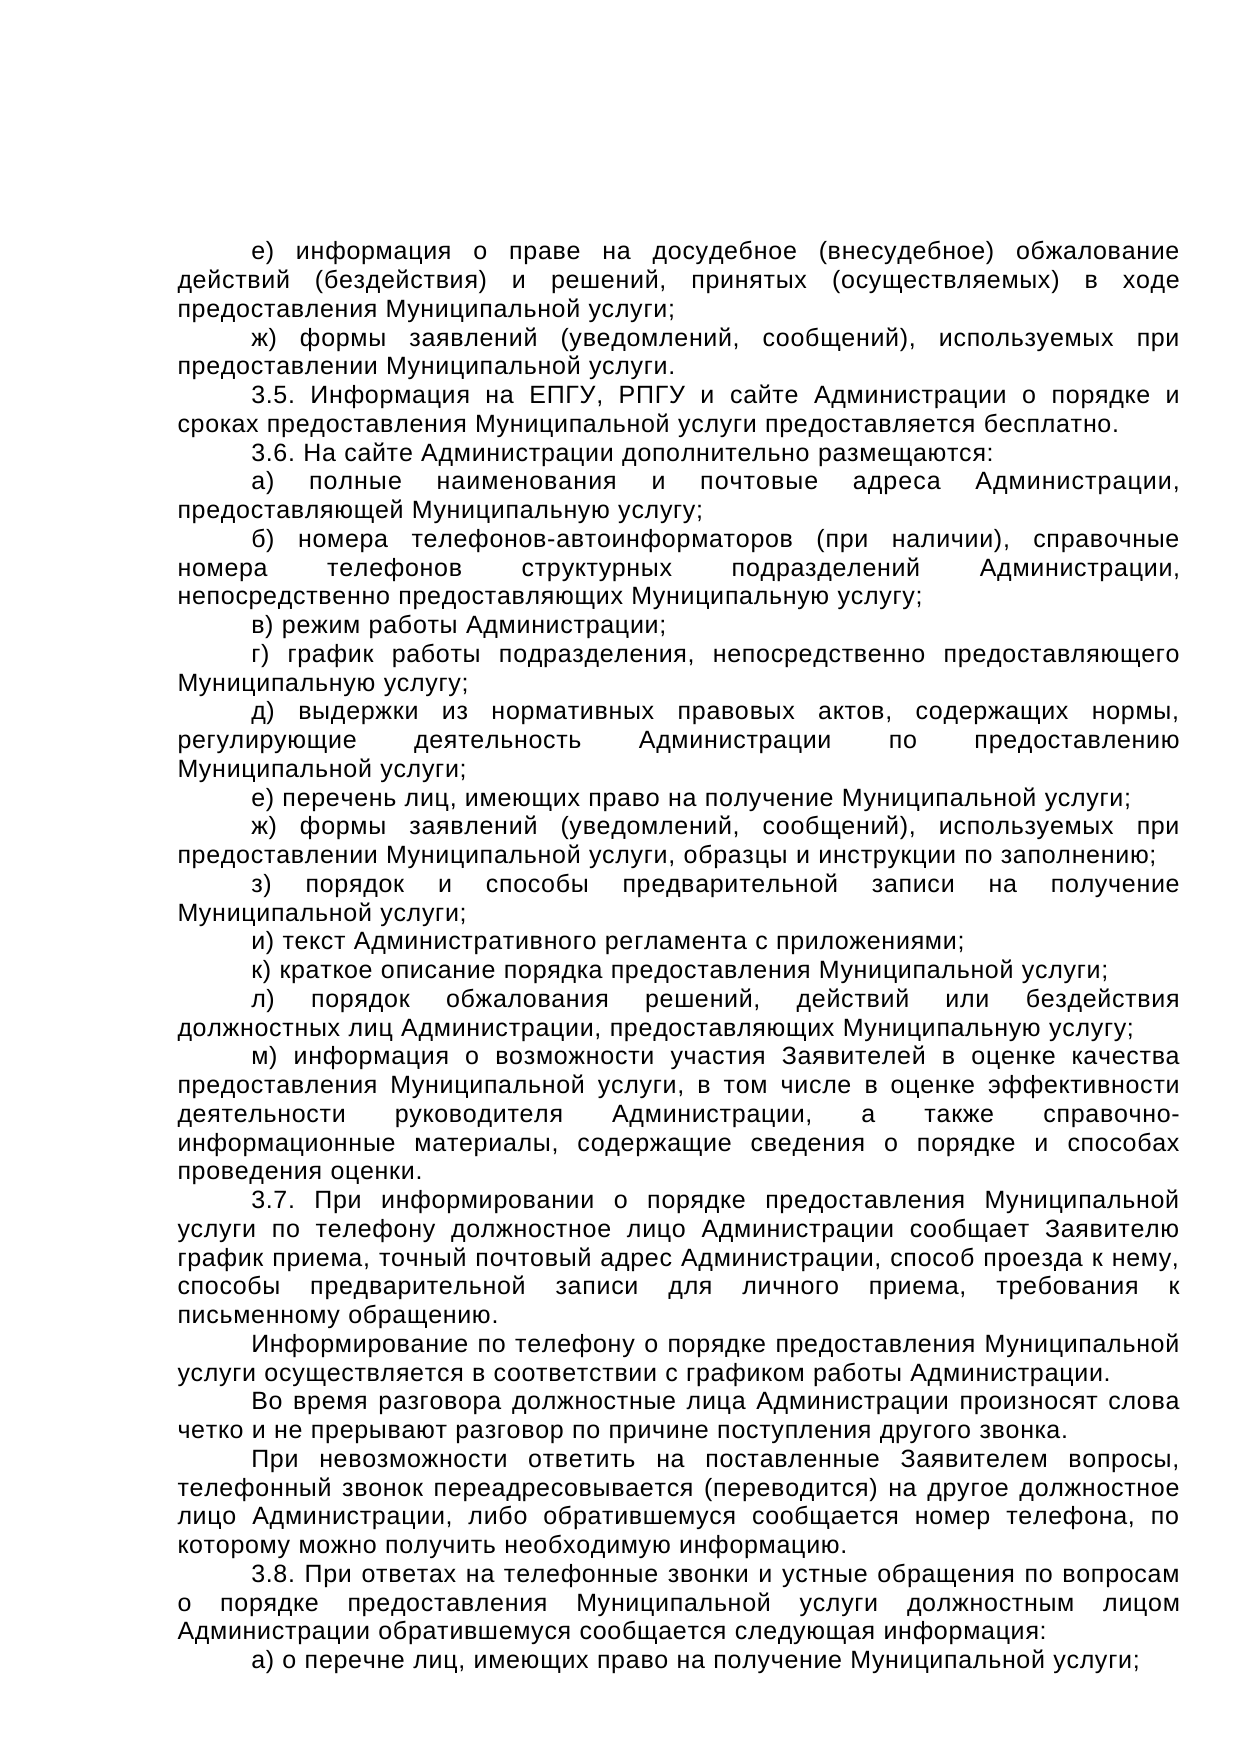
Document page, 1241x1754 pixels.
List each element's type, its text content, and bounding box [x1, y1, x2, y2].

text ж) формы заявлений (уведомлений, сообщений), используемых при предоставлении Муниципальной услуги. [177, 322, 1181, 380]
text м) информация о возможности участия Заявителей в оценке качества предоставления Муниципальной услуги, в том числе в оценке эффективности деятельности руководителя Администрации, а также справочно-информационные материалы, содержащие сведения о порядке и способах проведения оценки. [177, 1041, 1181, 1185]
text ж) формы заявлений (уведомлений, сообщений), используемых при предоставлении Муниципальной услуги, образцы и инструкции по заполнению; [177, 811, 1181, 869]
text и) текст Административного регламента с приложениями; [177, 926, 1181, 955]
text 3.8. При ответах на телефонные звонки и устные обращения по вопросам о порядке предоставления Муниципальной услуги должностным лицом Администрации обратившемуся сообщается следующая информация: [177, 1559, 1181, 1645]
text 3.6. На сайте Администрации дополнительно размещаются: [177, 437, 1181, 466]
text е) перечень лиц, имеющих право на получение Муниципальной услуги; [177, 782, 1181, 811]
text з) порядок и способы предварительной записи на получение Муниципальной услуги; [177, 869, 1181, 926]
text б) номера телефонов-автоинформаторов (при наличии), справочные номера телефонов структурных подразделений Администрации, непосредственно предоставляющих Муниципальную услугу; [177, 524, 1181, 610]
text 3.5. Информация на ЕПГУ, РПГУ и сайте Администрации о порядке и сроках предоставления Муниципальной услуги предоставляется бесплатно. [177, 380, 1181, 437]
text д) выдержки из нормативных правовых актов, содержащих нормы, регулирующие деятельность Администрации по предоставлению Муниципальной услуги; [177, 696, 1181, 782]
text Информирование по телефону о порядке предоставления Муниципальной услуги осуществляется в соответствии с графиком работы Администрации. [177, 1329, 1181, 1386]
text г) график работы подразделения, непосредственно предоставляющего Муниципальную услугу; [177, 639, 1181, 696]
text л) порядок обжалования решений, действий или бездействия должностных лиц Администрации, предоставляющих Муниципальную услугу; [177, 984, 1181, 1041]
text а) полные наименования и почтовые адреса Администрации, предоставляющей Муниципальную услугу; [177, 466, 1181, 524]
text е) информация о праве на досудебное (внесудебное) обжалование действий (бездействия) и решений, принятых (осуществляемых) в ходе предоставления Муниципальной услуги; [177, 236, 1181, 322]
text в) режим работы Администрации; [177, 610, 1181, 639]
text При невозможности ответить на поставленные Заявителем вопросы, телефонный звонок переадресовывается (переводится) на другое должностное лицо Администрации, либо обратившемуся сообщается номер телефона, по которому можно получить необходимую информацию. [177, 1444, 1181, 1559]
text 3.7. При информировании о порядке предоставления Муниципальной услуги по телефону должностное лицо Администрации сообщает Заявителю график приема, точный почтовый адрес Администрации, способ проезда к нему, способы предварительной записи для личного приема, требования к письменному обращению. [177, 1185, 1181, 1329]
text к) краткое описание порядка предоставления Муниципальной услуги; [177, 955, 1181, 984]
text а) о перечне лиц, имеющих право на получение Муниципальной услуги; [177, 1645, 1181, 1674]
text Во время разговора должностные лица Администрации произносят слова четко и не прерывают разговор по причине поступления другого звонка. [177, 1386, 1181, 1444]
